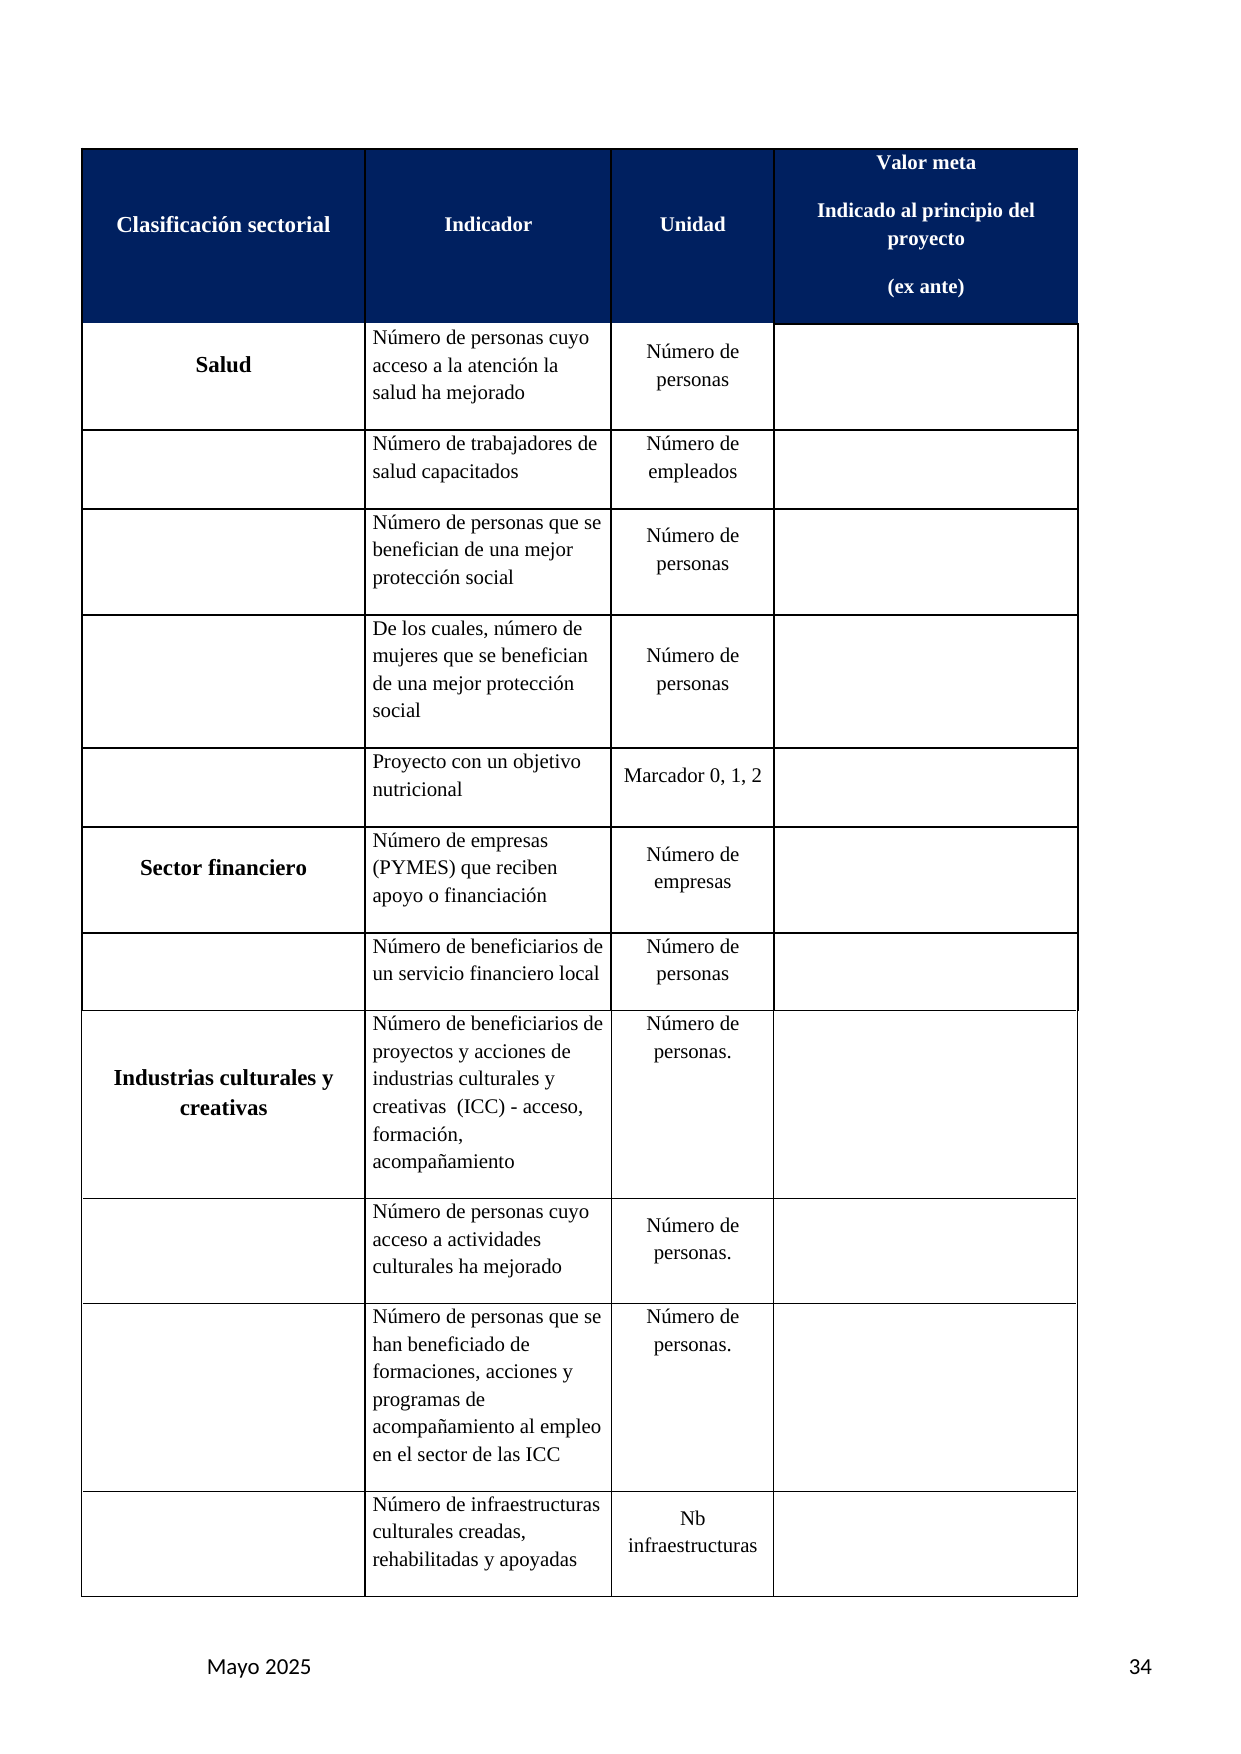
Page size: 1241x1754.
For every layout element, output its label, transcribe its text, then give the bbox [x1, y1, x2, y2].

table_cell [83, 510, 364, 613]
table_cell Nb infraestructuras [612, 1492, 773, 1596]
table_cell Salud [83, 323, 364, 429]
table_cell Número de personas cuyo acceso a la atención la salud ha mejorado [366, 323, 610, 429]
table_cell [775, 934, 1077, 1010]
table_cell De los cuales, número de mujeres que se benefician de una mejor protección social [366, 616, 610, 747]
table_cell [774, 1010, 1077, 1198]
table_cell Número de personas [612, 510, 773, 613]
table_cell Número de personas que se han beneficiado de formaciones, acciones y programas de acompañamiento al empleo en el sector de las ICC [366, 1304, 611, 1491]
table_cell Número de personas. [612, 1199, 773, 1303]
table_cell Industrias culturales y creativas [82, 1011, 364, 1198]
table_header Indicador [366, 150, 610, 323]
table_cell Proyecto con un objetivo nutricional [366, 749, 610, 826]
table_cell Número de personas que se benefician de una mejor protección social [366, 510, 610, 613]
table_cell [775, 325, 1077, 429]
table_cell Sector financiero [83, 828, 364, 932]
table_cell [82, 1491, 364, 1596]
table_cell [774, 1491, 1077, 1596]
table_cell Número de personas [612, 323, 773, 429]
table_cell Marcador 0, 1, 2 [612, 749, 773, 826]
table_cell [774, 1303, 1077, 1491]
table_cell [82, 1303, 364, 1491]
table_header Unidad [612, 150, 773, 323]
table_cell Número de infraestructuras culturales creadas, rehabilitadas y apoyadas [366, 1492, 611, 1596]
table_cell Número de beneficiarios de un servicio financiero local [366, 934, 610, 1010]
table_cell Número de personas. [612, 1304, 773, 1491]
table_cell [83, 934, 364, 1010]
table_cell Número de empleados [612, 431, 773, 507]
table_cell Número de empresas [612, 828, 773, 932]
table_header Valor meta Indicado al principio del proyecto (ex ante) [775, 150, 1078, 323]
table_cell [82, 1198, 364, 1303]
table_cell Número de trabajadores de salud capacitados [366, 431, 610, 507]
table_cell Número de personas [612, 616, 773, 747]
table_cell Número de personas cuyo acceso a actividades culturales ha mejorado [366, 1199, 611, 1303]
table_header Clasificación sectorial [83, 150, 364, 323]
table_cell [83, 431, 364, 507]
table_cell Número de personas. [612, 1011, 773, 1198]
table_cell [775, 616, 1077, 747]
table_cell Número de empresas (PYMES) que reciben apoyo o financiación [366, 828, 610, 932]
table_cell [775, 431, 1077, 507]
table_cell [774, 1198, 1077, 1303]
table_cell [775, 510, 1077, 613]
table_cell [775, 828, 1077, 932]
table_cell [83, 749, 364, 826]
table_cell Número de personas [612, 934, 773, 1010]
table_cell [83, 616, 364, 747]
table_cell Número de beneficiarios de proyectos y acciones de industrias culturales y creativas (ICC) - acceso, formación, acompañamiento [366, 1011, 611, 1198]
table_cell [775, 749, 1077, 826]
